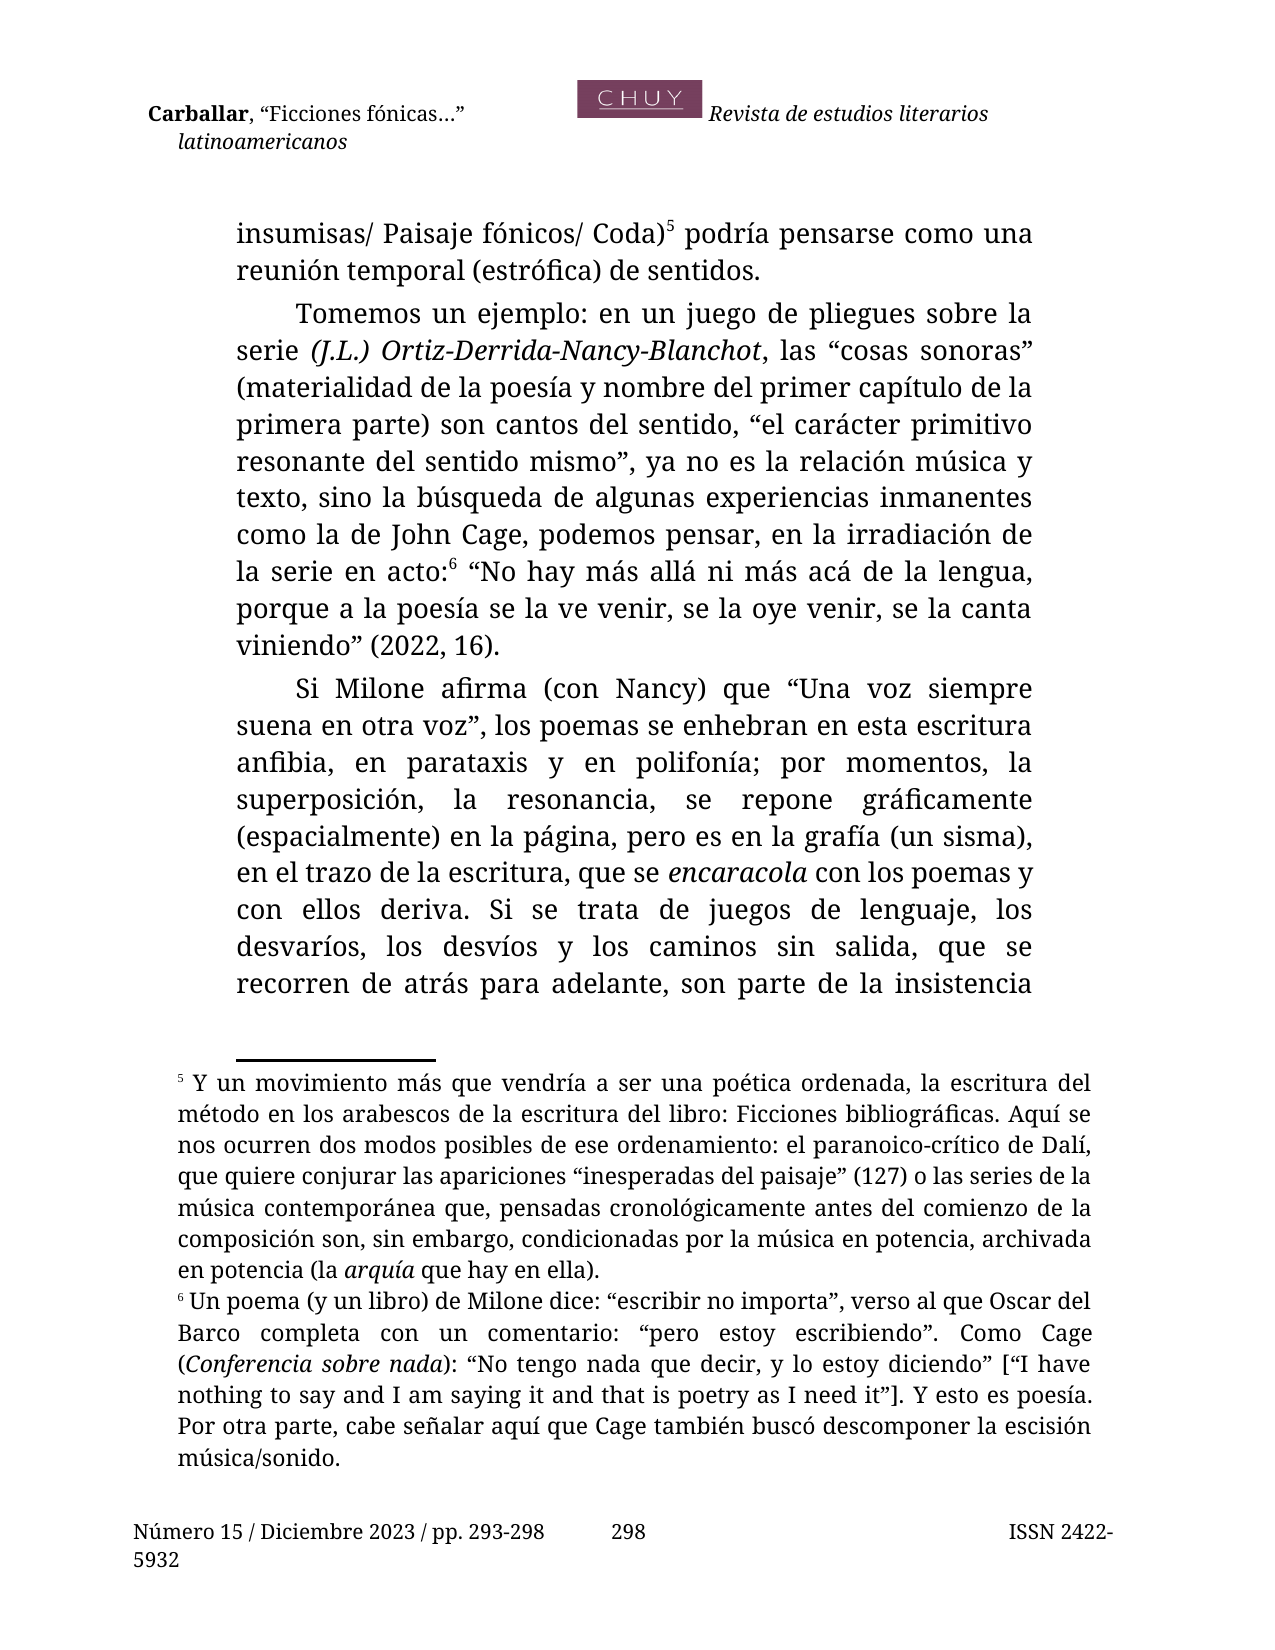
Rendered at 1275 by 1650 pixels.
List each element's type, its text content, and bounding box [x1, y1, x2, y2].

text Tomemos un ejemplo: en un juego de pliegues sobre la serie (J.L.) Ortiz-Derrida-Nancy-Blanchot, las “cosas sonoras” (materialidad de la poesía y nombre del primer capítulo de la primera parte) son cantos del sentido, “el carácter primitivo resonante del sentido mismo”, ya no es la relación música y texto, sino la búsqueda de algunas experiencias inmanentes como la de John Cage, podemos pensar, en la irradiación de la serie en acto: “No hay más allá ni más acá de la lengua, porque a la poesía se la ve venir, se la oye venir, se la canta viniendo” (2022, 16). [236, 294, 1034, 663]
picture [577, 80, 703, 118]
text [236, 214, 1034, 288]
text Si Milone afirma (con Nancy) que “Una voz siempre suena en otra voz”, los poemas se enhebran en esta escritura anfibia, en parataxis y en polifonía; por momentos, la superposición, la resonancia, se repone gráficamente (espacialmente) en la página, pero es en la grafía (un sisma), en el trazo de la escritura, que se encaracola con los poemas y con ellos deriva. Si se trata de juegos de lenguaje, los desvaríos, los desvíos y los caminos sin salida, que se recorren de atrás para adelante, son parte de la insistencia adánica, del decir de la poesía, puesta en acto en la prosa teórica. [236, 669, 1034, 1001]
